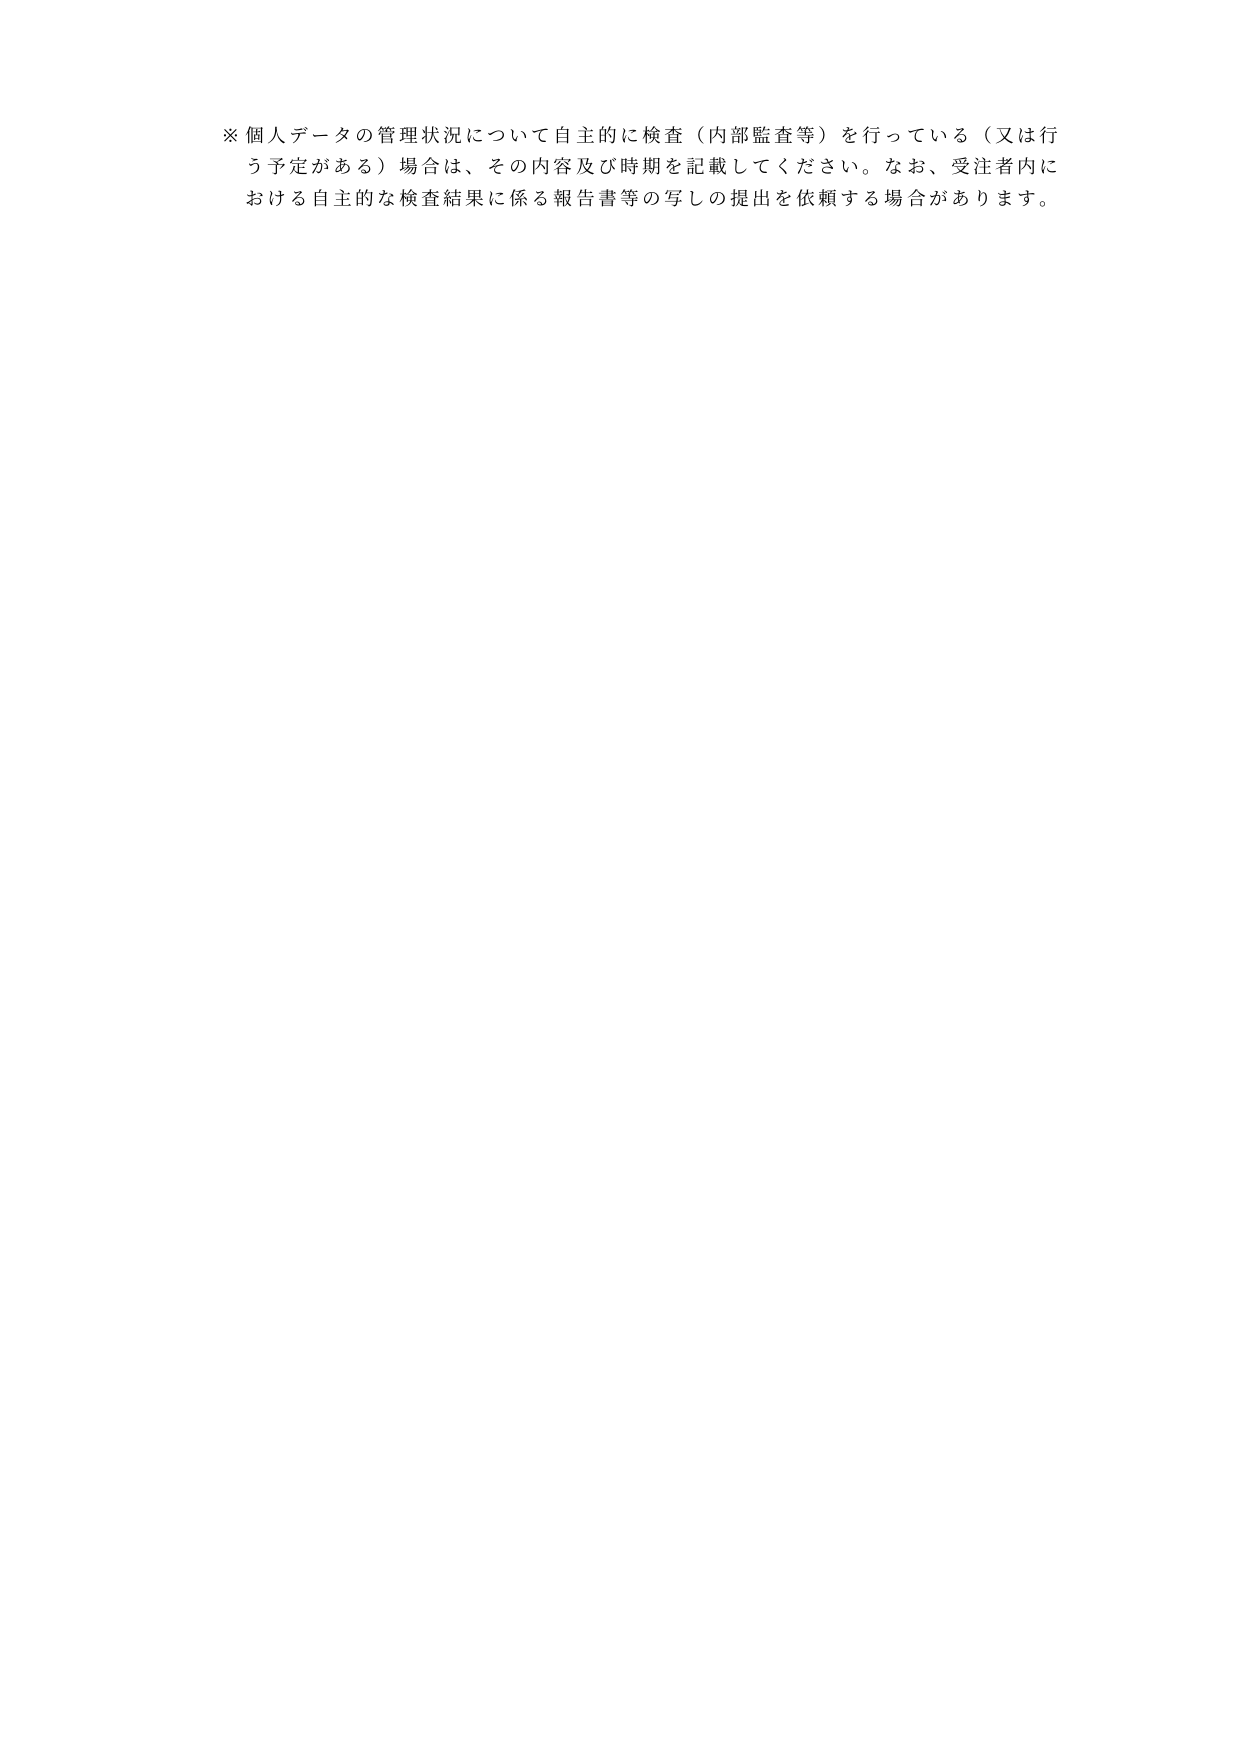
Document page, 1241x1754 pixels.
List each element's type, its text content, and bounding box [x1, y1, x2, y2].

text ※個人データの管理状況について自主的に検査（内部監査等）を行っている（又は行う予定がある）場合は、その内容及び時期を記載してください。なお、受注者内における自主的な検査結果に係る報告書等の写しの提出を依頼する場合があります。 [201, 118, 1062, 213]
